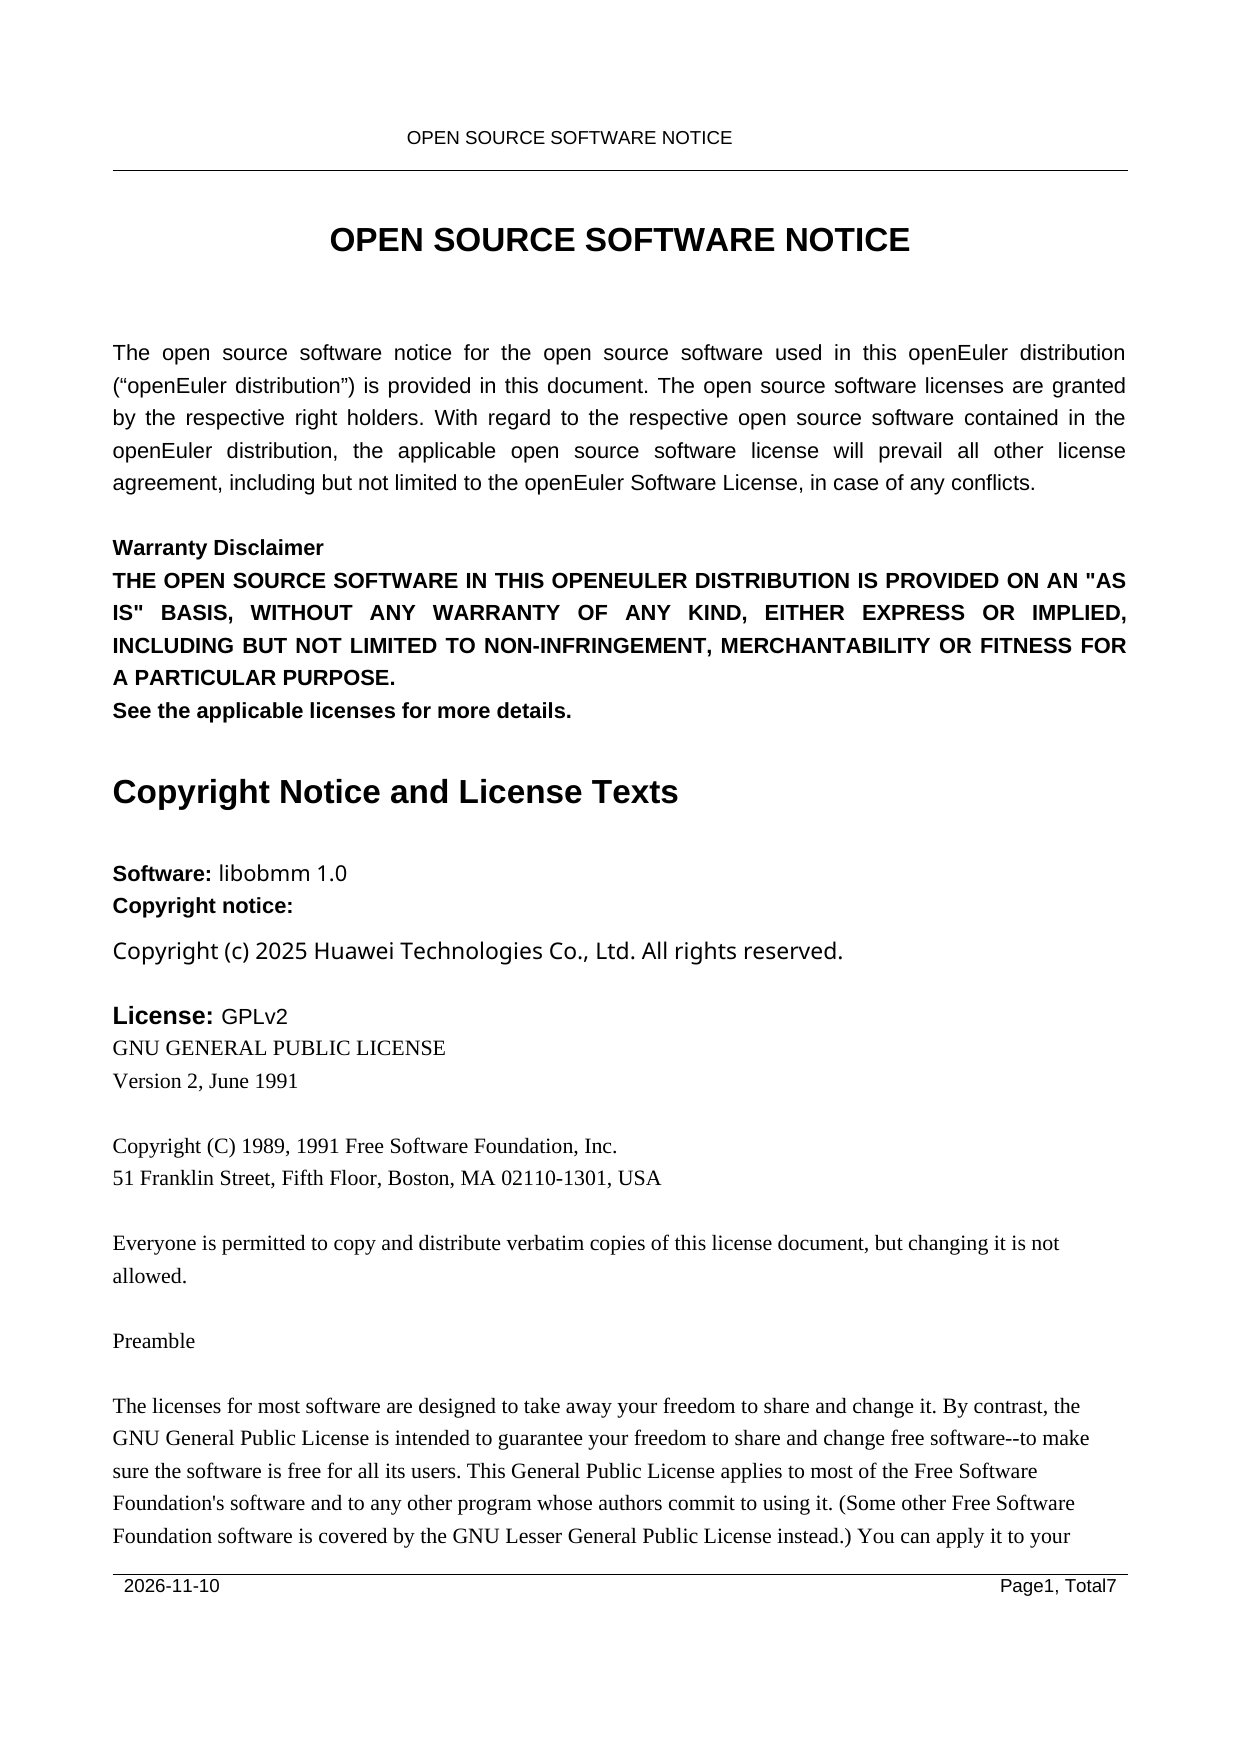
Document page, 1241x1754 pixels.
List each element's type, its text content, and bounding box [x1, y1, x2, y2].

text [112, 1389, 1128, 1551]
text Everyone is permitted to copy and distribute verbatim copies of this license document, but changing it is not allowed. [112, 1226, 1128, 1291]
text Warranty Disclaimer [112, 531, 1128, 564]
text Copyright (c) 2025 Huawei Technologies Co., Ltd. All rights reserved. [112, 934, 1128, 999]
text Preamble [112, 1324, 1128, 1356]
text Copyright (C) 1989, 1991 Free Software Foundation, Inc. [112, 1129, 1128, 1161]
text License: GPLv2 [112, 999, 1128, 1031]
text 51 Franklin Street, Fifth Floor, Boston, MA 02110-1301, USA [112, 1161, 1128, 1194]
text THE OPEN SOURCE SOFTWARE IN THIS OPENEULER DISTRIBUTION IS PROVIDED ON AN "AS IS" BASIS, WITHOUT ANY WARRANTY OF ANY KIND, EITHER EXPRESS OR IMPLIED, INCLUDING BUT NOT LIMITED TO NON-INFRINGEMENT, MERCHANTABILITY OR FITNESS FOR A PARTICULAR PURPOSE. See the applicable licenses for more details. [112, 564, 1128, 726]
text OPEN SOURCE SOFTWARE NOTICE [112, 206, 1128, 271]
text Copyright notice: [112, 889, 1128, 921]
text Copyright Notice and License Texts [112, 759, 1128, 824]
text GNU GENERAL PUBLIC LICENSE [112, 1031, 1128, 1064]
text The open source software notice for the open source software used in this openEuler distribution (“openEuler distribution”) is provided in this document. The open source software licenses are granted by the respective right holders. With regard to the respective open source software contained in the openEuler distribution, the applicable open source software license will prevail all other license agreement, including but not limited to the openEuler Software License, in case of any conflicts. [112, 336, 1128, 499]
title Software: libobmm 1.0 [112, 856, 1128, 889]
text Version 2, June 1991 [112, 1064, 1128, 1096]
